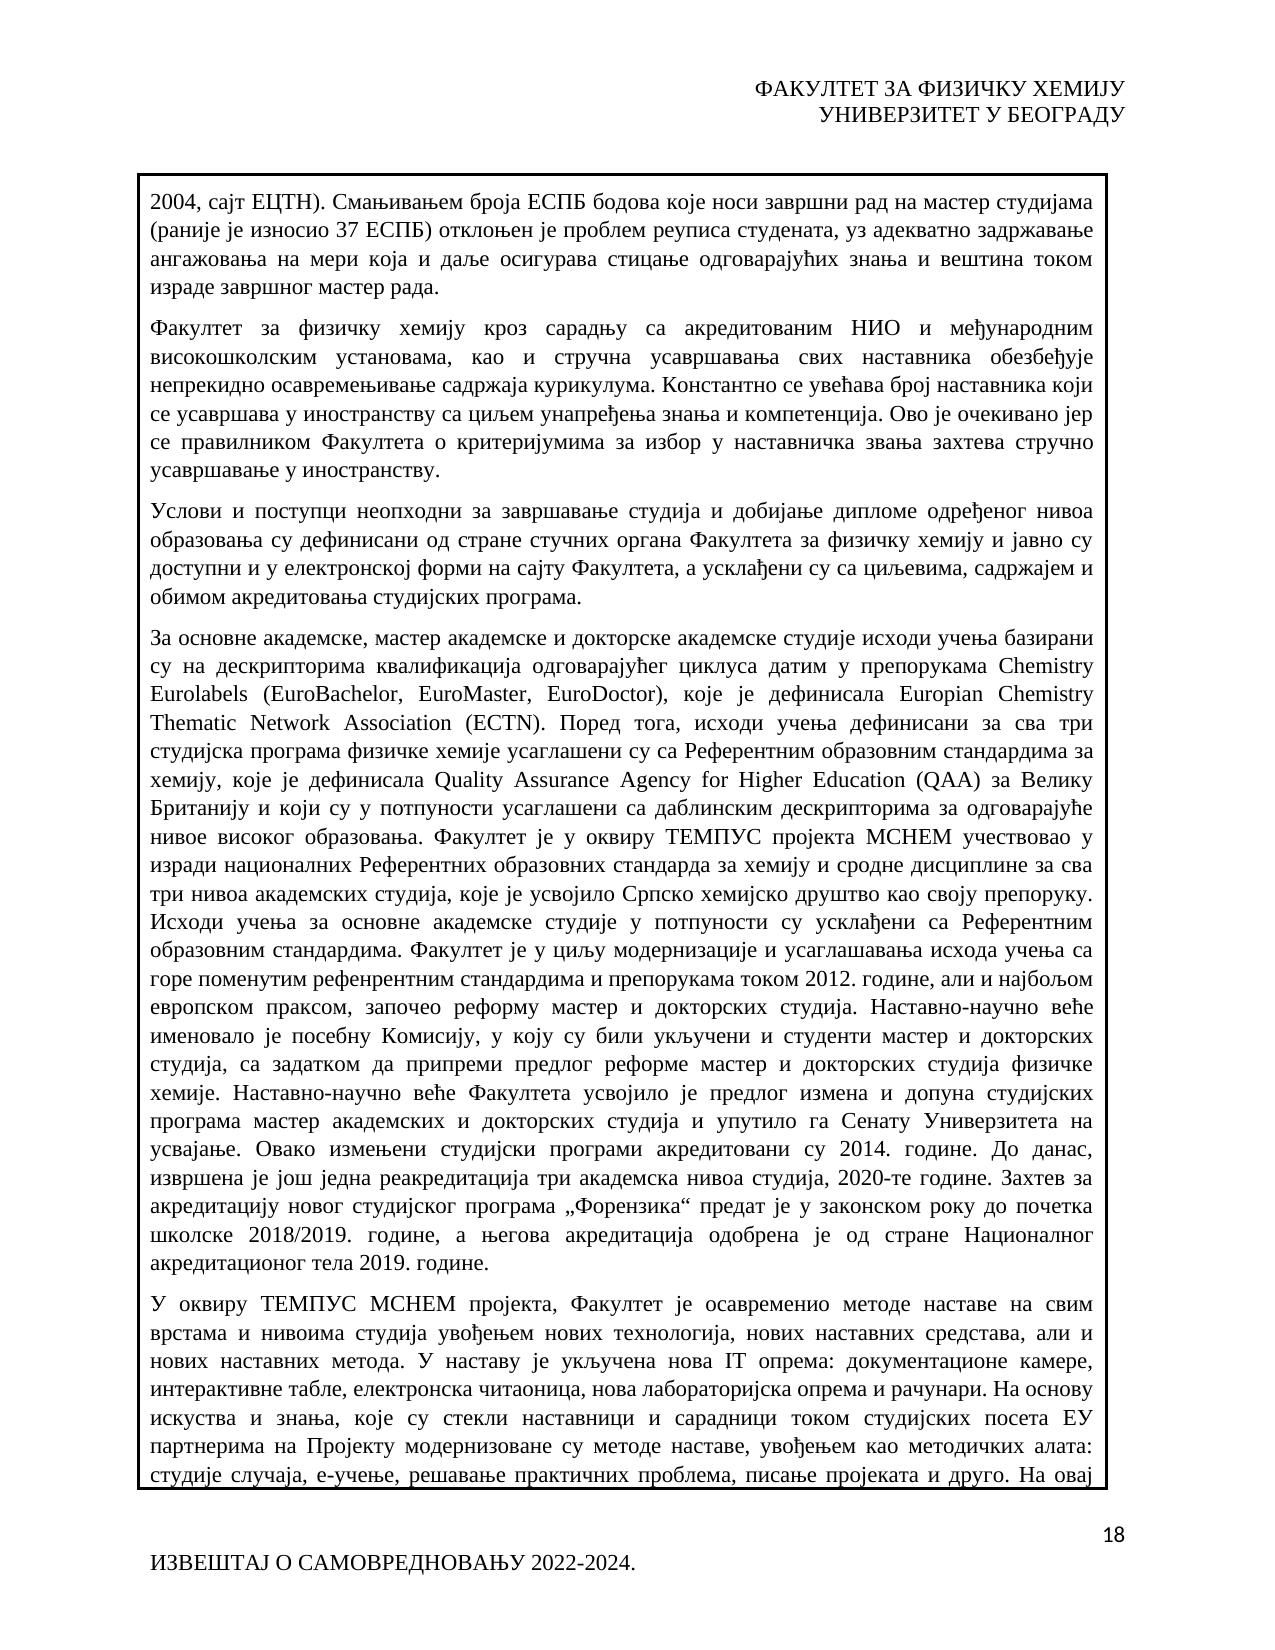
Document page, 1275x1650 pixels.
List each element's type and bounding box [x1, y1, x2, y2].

table_cell [140, 176, 1105, 1487]
